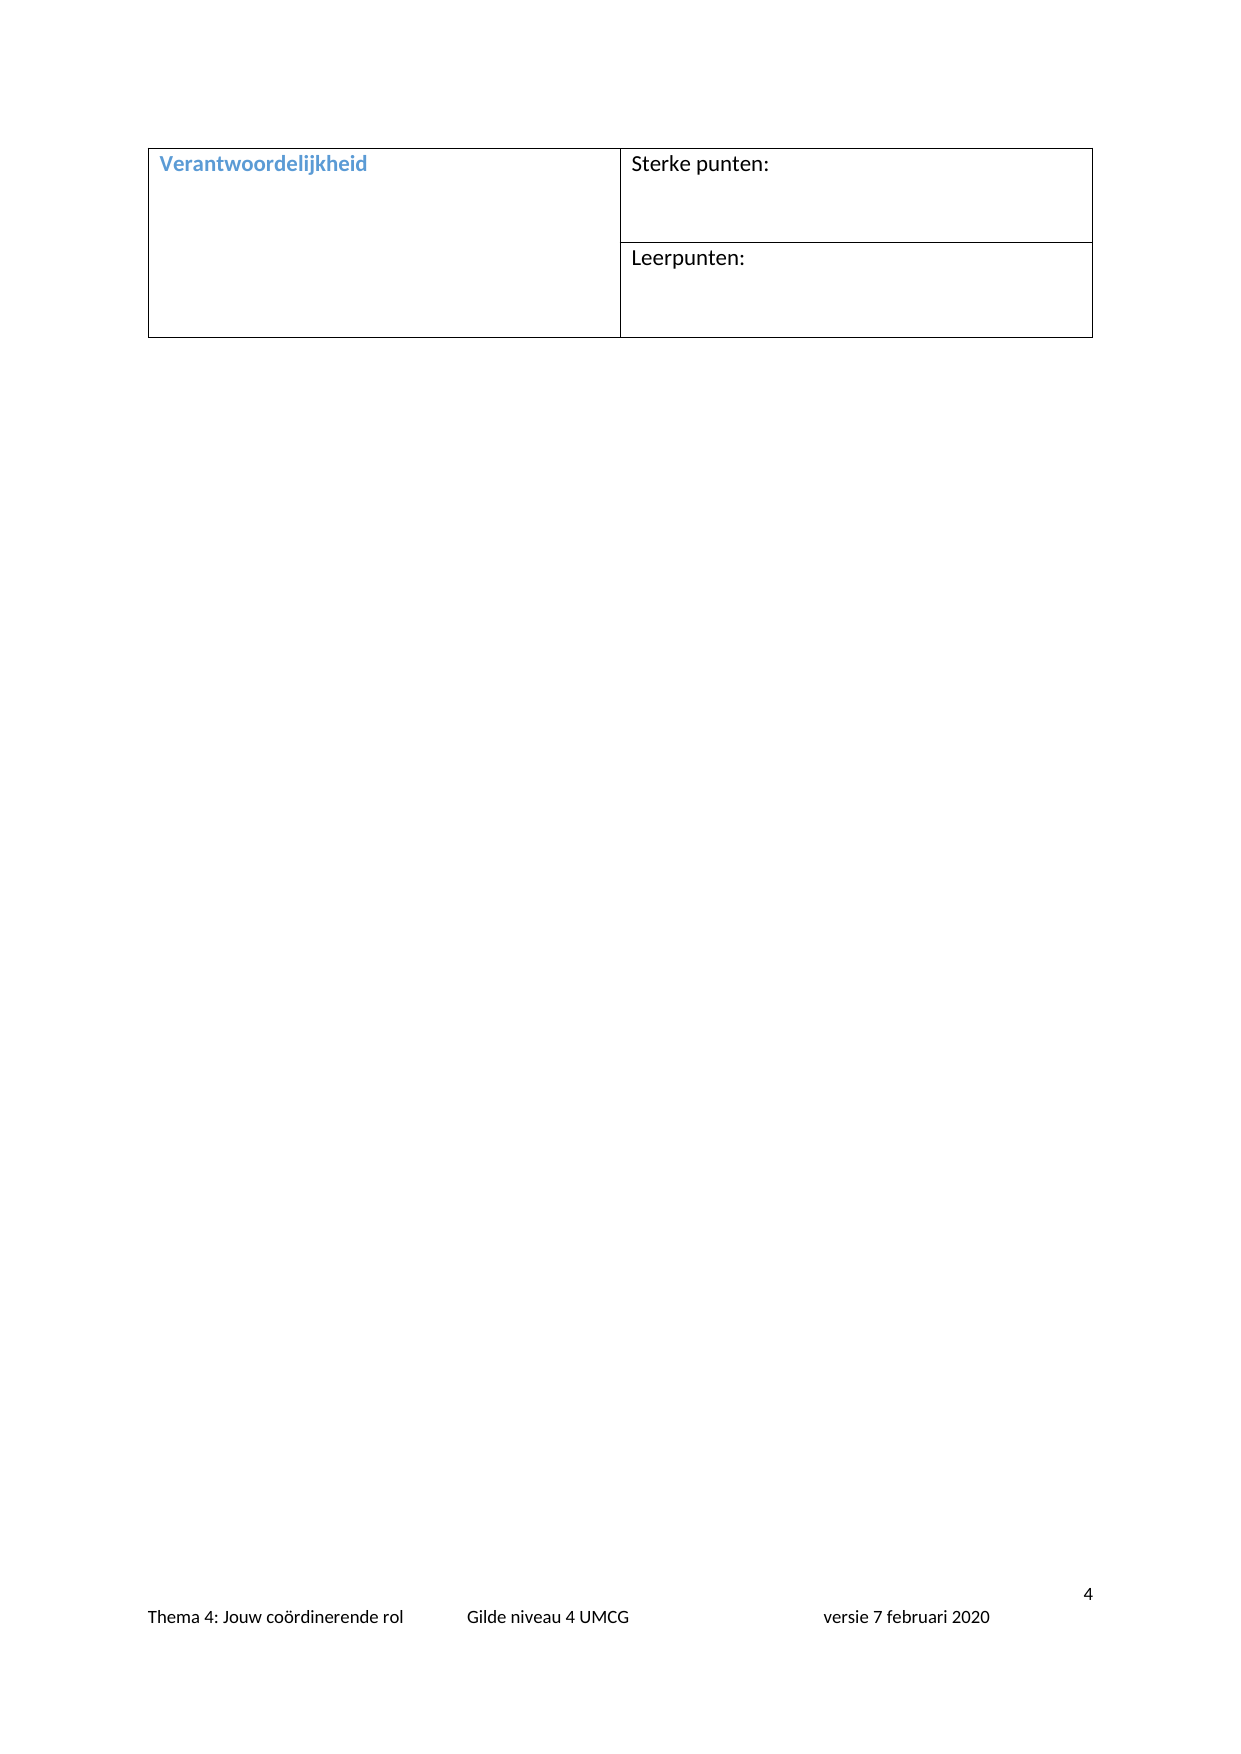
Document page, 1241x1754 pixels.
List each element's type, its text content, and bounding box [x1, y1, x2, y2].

table_header Verantwoordelijkheid [149, 149, 620, 337]
table_cell Leerpunten: [621, 243, 1092, 337]
table_header Sterke punten: [621, 149, 1092, 242]
